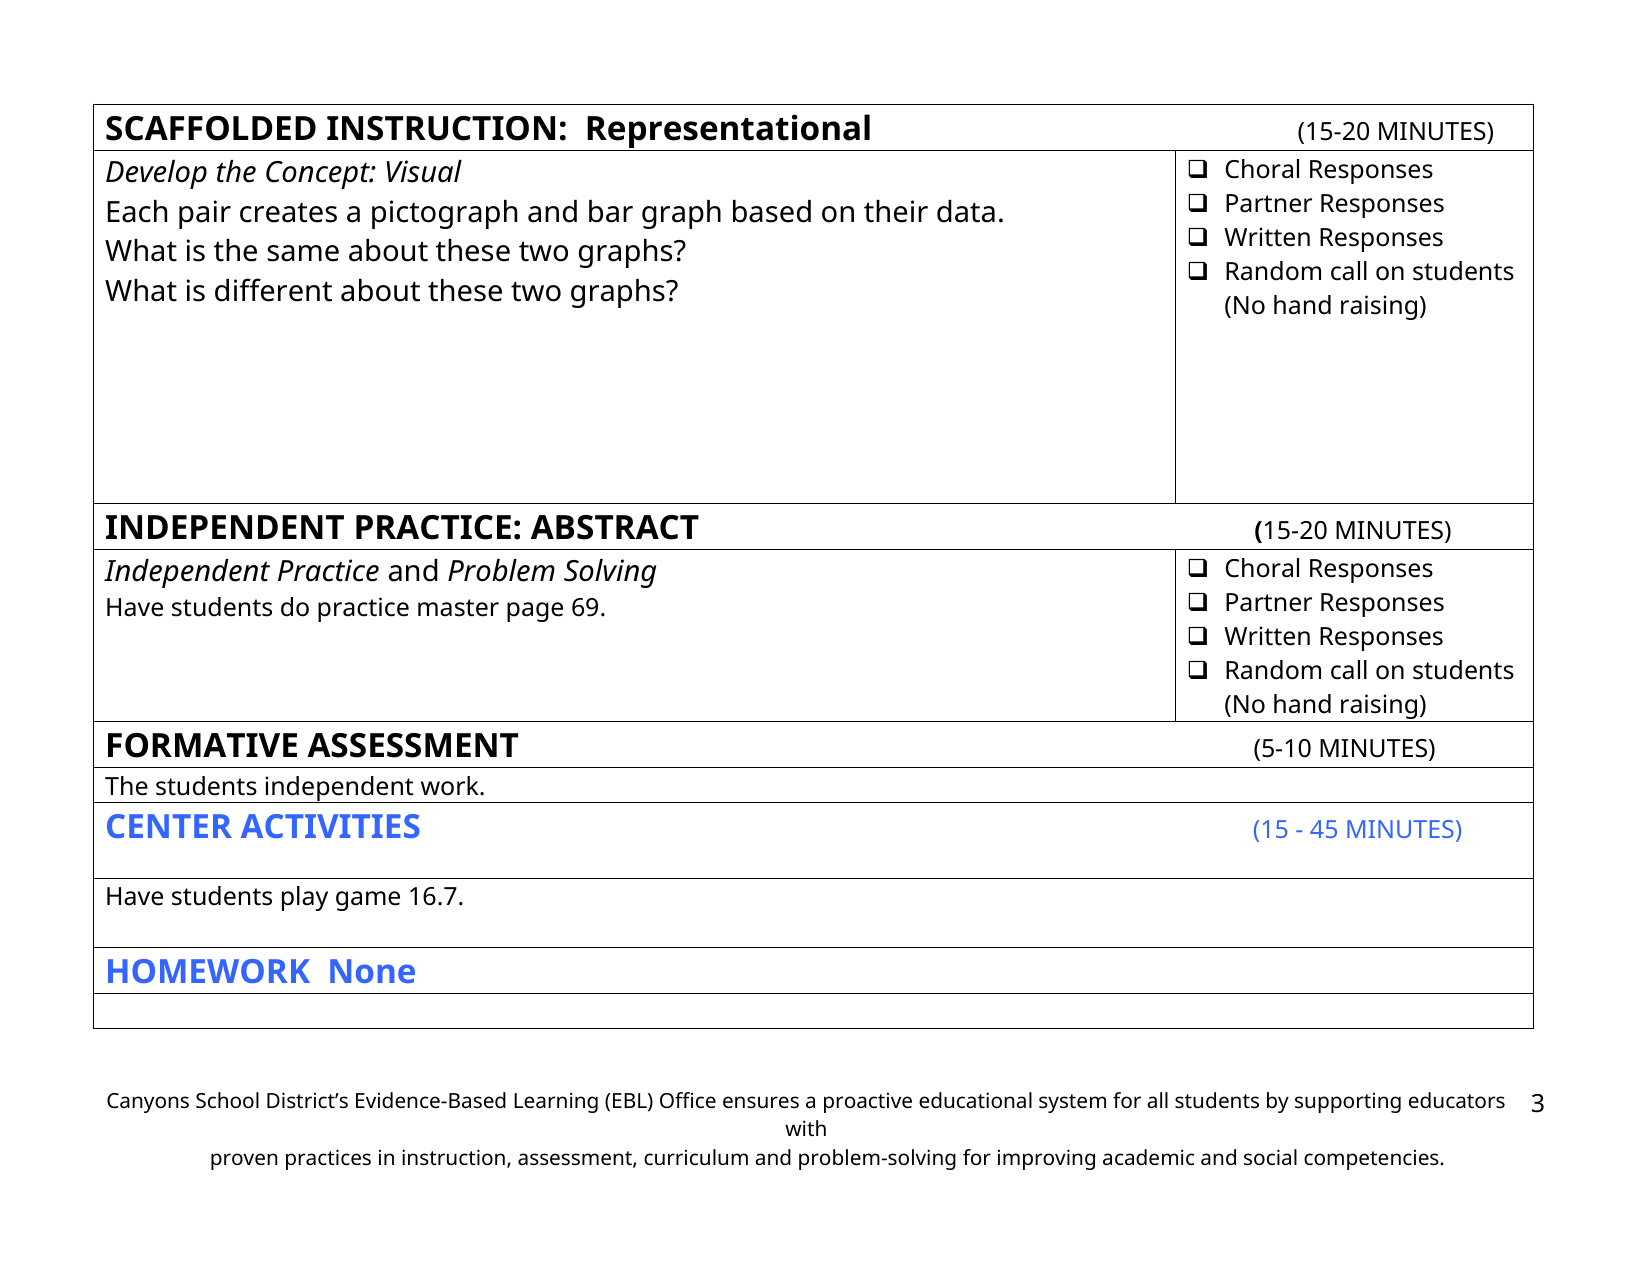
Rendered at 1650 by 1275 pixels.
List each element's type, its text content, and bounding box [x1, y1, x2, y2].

table_cell Have students play game 16.7. [94, 879, 1533, 947]
table_cell CENTER ACTIVITIES (15 - 45 MINUTES) [94, 803, 1533, 877]
table_cell [94, 994, 1533, 1028]
table_cell Independent Practice and Problem Solving Have students do practice master page 69. [94, 550, 1175, 721]
table_cell Choral Responses Partner Responses Written Responses Random call on students (No hand raising) [1176, 550, 1533, 721]
table_cell The students independent work. [94, 768, 1533, 802]
table_cell Develop the Concept: Visual Each pair creates a pictograph and bar graph based on their data. What is the same about these two graphs? What is different about these two graphs? [94, 151, 1175, 503]
table_cell Choral Responses Partner Responses Written Responses Random call on students (No hand raising) [1176, 151, 1533, 503]
table_cell SCAFFOLDED INSTRUCTION: Representational (15-20 MINUTES) [94, 105, 1533, 150]
table_cell INDEPENDENT PRACTICE: ABSTRACT (15-20 MINUTES) [94, 504, 1533, 549]
table_cell FORMATIVE ASSESSMENT (5-10 MINUTES) [94, 722, 1533, 767]
table_cell HOMEWORK None [94, 948, 1533, 993]
